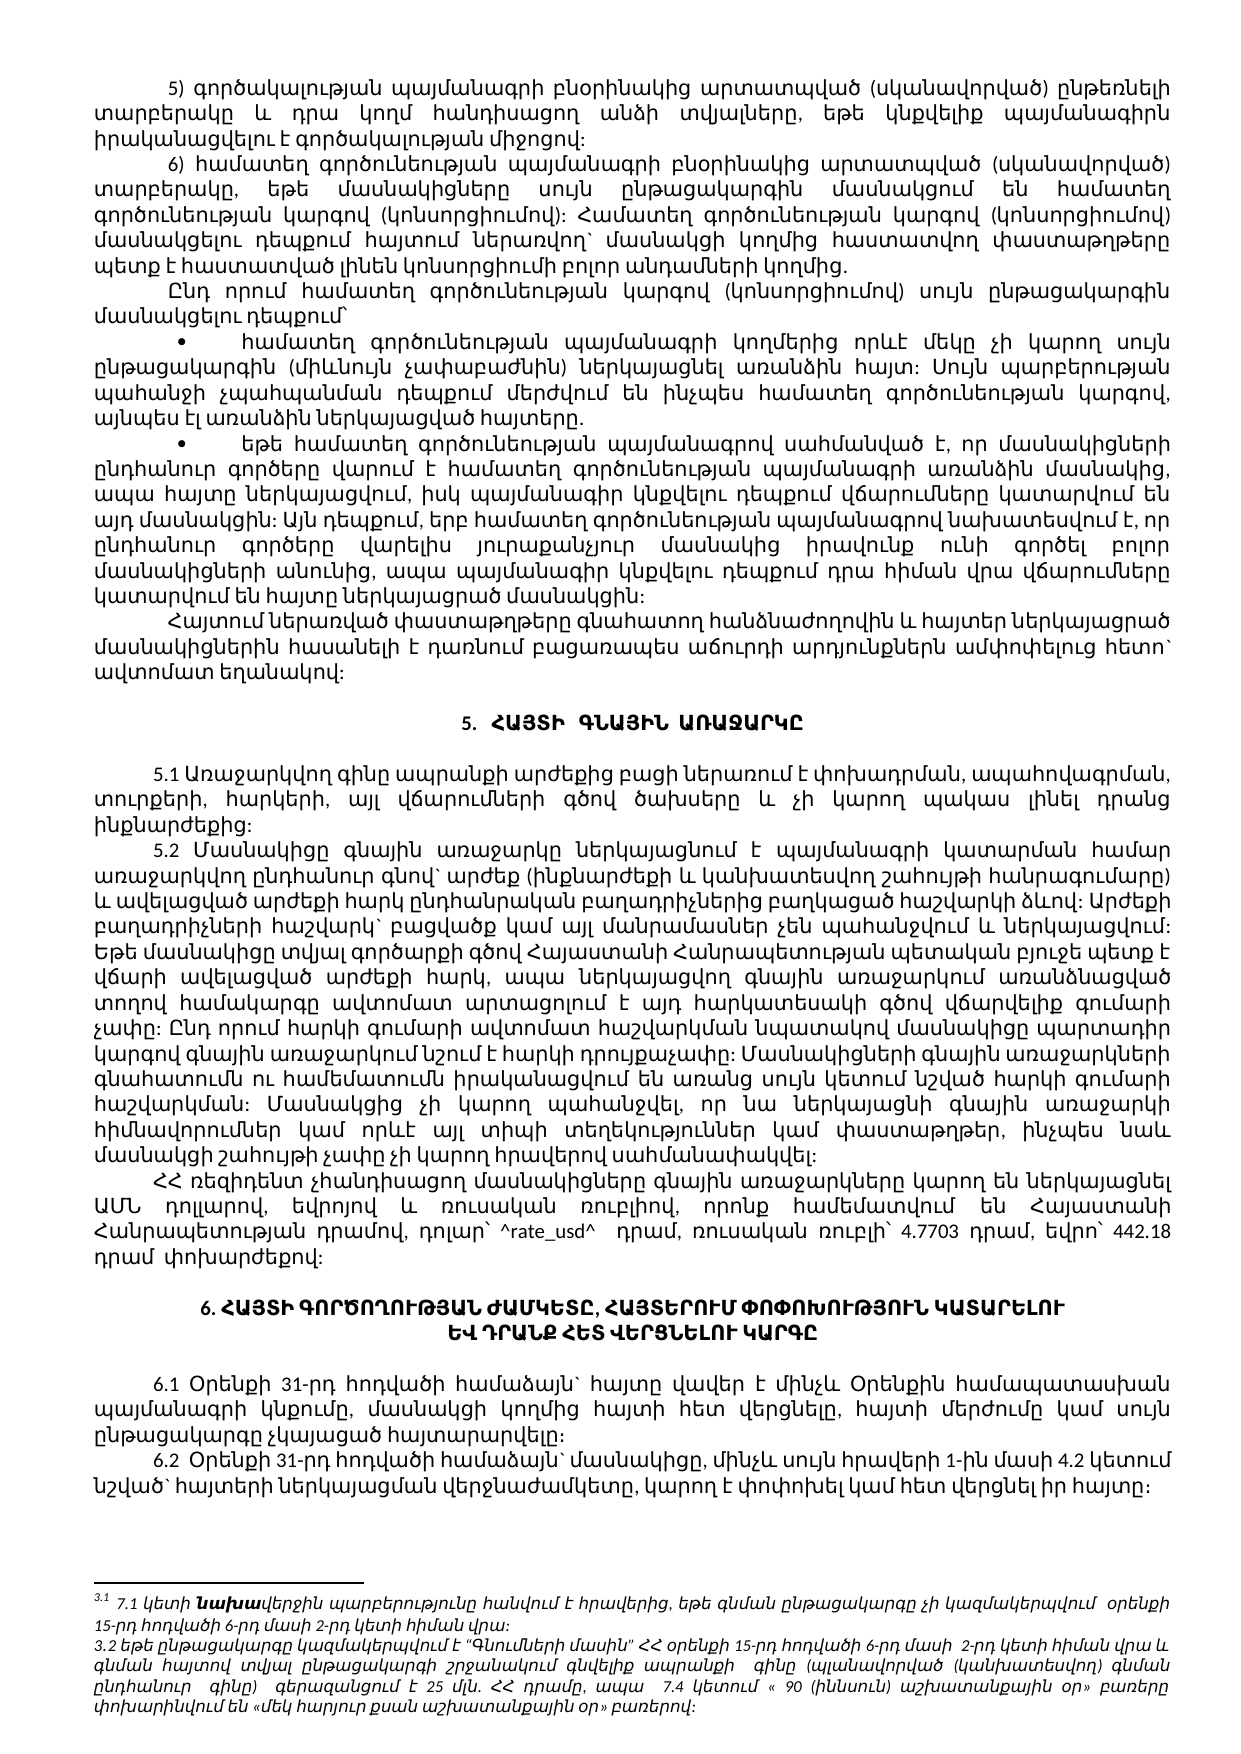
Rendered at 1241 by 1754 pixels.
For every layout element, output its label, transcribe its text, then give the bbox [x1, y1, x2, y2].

text 5.2 Մասնակիցը գնային առաջարկը ներկայացնում է պայմանագրի կատարման համար առաջարկվող ընդհանուր գնով` արժեք (ինքնարժեքի և կանխատեսվող շահույթի հանրագումարը) և ավելացված արժեքի հարկ ընդհանրական բաղադրիչներից բաղկացած հաշվարկի ձևով: Արժեքի բաղադրիչների հաշվարկ` բացվածք կամ այլ մանրամասներ չեն պահանջվում և ներկայացվում: Եթե մասնակիցը տվյալ գործարքի գծով Հայաստանի Հանրապետության պետական բյուջե պետք է վճարի ավելացված արժեքի հարկ, ապա ներկայացվող գնային առաջարկում առանձնացված տողով համակարգը ավտոմատ արտացոլում է այդ հարկատեսակի գծով վճարվելիք գումարի չափը: Ընդ որում հարկի գումարի ավտոմատ հաշվարկման նպատակով մասնակիցը պարտադիր կարգով գնային առաջարկում նշում է հարկի դրույքաչափը: Մասնակիցների գնային առաջարկների գնահատումն ու համեմատումն իրականացվում են առանց սույն կետում նշված հարկի գումարի հաշվարկման: Մասնակցից չի կարող պահանջվել, որ նա ներկայացնի գնային առաջարկի հիմնավորումներ կամ որևէ այլ տիպի տեղեկություններ կամ փաստաթղթեր, ինչպես նաև մասնակցի շահույթի չափը չի կարող հրավերով սահմանափակվել: [94, 837, 1171, 1168]
text ԵՎ ԴՐԱՆՔ ՀԵՏ ՎԵՐՑՆԵԼՈՒ ԿԱՐԳԸ [94, 1320, 1171, 1346]
text 5.1 Առաջարկվող գինը ապրանքի արժեքից բացի ներառում է փոխադրման, ապահովագրման, տուրքերի, հարկերի, այլ վճարումների գծով ծախսերը և չի կարող պակաս լինել դրանց ինքնարժեքից: [94, 761, 1171, 837]
list եթե համատեղ գործունեության պայմանագրով սահմանված է, որ մասնակիցների ընդհանուր գործերը վարում է համատեղ գործունեության պայմանագրի առանձին մասնակից, ապա հայտը ներկայացվում, իսկ պայմանագիր կնքվելու դեպքում վճարումները կատարվում են այդ մասնակցին: Այն դեպքում, երբ համատեղ գործունեության պայմանագրով նախատեսվում է, որ ընդհանուր գործերը վարելիս յուրաքանչյուր մասնակից իրավունք ունի գործել բոլոր մասնակիցների անունից, ապա պայմանագիր կնքվելու դեպքում դրա հիման վրա վճարումները կատարվում են հայտը ներկայացրած մասնակցին: [94, 431, 1171, 609]
text 5. ՀԱՅՏԻ ԳՆԱՅԻՆ ԱՌԱՋԱՐԿԸ [94, 710, 1171, 736]
text 6) համատեղ գործունեության պայմանագրի բնօրինակից արտատպված (սկանավորված) տարբերակը, եթե մասնակիցները սույն ընթացակարգին մասնակցում են համատեղ գործունեության կարգով (կոնսորցիումով): Համատեղ գործունեության կարգով (կոնսորցիումով) մասնակցելու դեպքում հայտում ներառվող` մասնակցի կողմից հաստատվող փաստաթղթերը պետք է հաստատված լինեն կոնսորցիումի բոլոր անդամների կողմից. [94, 151, 1171, 278]
text 6.2 Օրենքի 31-րդ հոդվածի համաձայն` մասնակիցը, մինչև սույն հրավերի 1-ին մասի 4.2 կետում նշված` հայտերի ներկայացման վերջնաժամկետը, կարող է փոփոխել կամ հետ վերցնել իր հայտը։ [94, 1447, 1171, 1498]
text 6. ՀԱՅՏԻ ԳՈՐԾՈՂՈՒԹՅԱՆ ԺԱՄԿԵՏԸ, ՀԱՅՏԵՐՈՒՄ ՓՈՓՈԽՈՒԹՅՈՒՆ ԿԱՏԱՐԵԼՈՒ [94, 1295, 1171, 1320]
text ՀՀ ռեզիդենտ չհանդիսացող մասնակիցները գնային առաջարկները կարող են ներկայացնել ԱՄՆ դոլլարով, եվրոյով և ռուսական ռուբլիով, որոնք համեմատվում են Հայաստանի Հանրապետության դրամով, դոլար՝ ^rate_usd^ դրամ, ռուսական ռուբլի՝ 4.7703 դրամ, եվրո՝ 442.18 դրամ փոխարժեքով: [94, 1168, 1171, 1269]
text 6.1 Օրենքի 31-րդ հոդվածի համաձայն` հայտը վավեր է մինչև Օրենքին համապատասխան պայմանագրի կնքումը, մասնակցի կողմից հայտի հետ վերցնելը, հայտի մերժումը կամ սույն ընթացակարգը չկայացած հայտարարվելը։ [94, 1371, 1171, 1447]
text 5) գործակալության պայմանագրի բնօրինակից արտատպված (սկանավորված) ընթեռնելի տարբերակը և դրա կողմ հանդիսացող անձի տվյալները, եթե կնքվելիք պայմանագիրն իրականացվելու է գործակալության միջոցով: [94, 75, 1171, 151]
text Հայտում ներառված փաստաթղթերը գնահատող հանձնաժողովին և հայտեր ներկայացրած մասնակիցներին հասանելի է դառնում բացառապես աճուրդի արդյունքներն ամփոփելուց հետո` ավտոմատ եղանակով: [94, 609, 1171, 685]
text Ընդ որում համատեղ գործունեության կարգով (կոնսորցիումով) սույն ընթացակարգին մասնակցելու դեպքում՝ [94, 278, 1171, 329]
list համատեղ գործունեության պայմանագրի կողմերից որևէ մեկը չի կարող սույն ընթացակարգին (միևնույն չափաբաժնին) ներկայացնել առանձին հայտ: Սույն պարբերության պահանջի չպահպանման դեպքում մերժվում են ինչպես համատեղ գործունեության կարգով, այնպես էլ առանձին ներկայացված հայտերը. [94, 329, 1171, 431]
